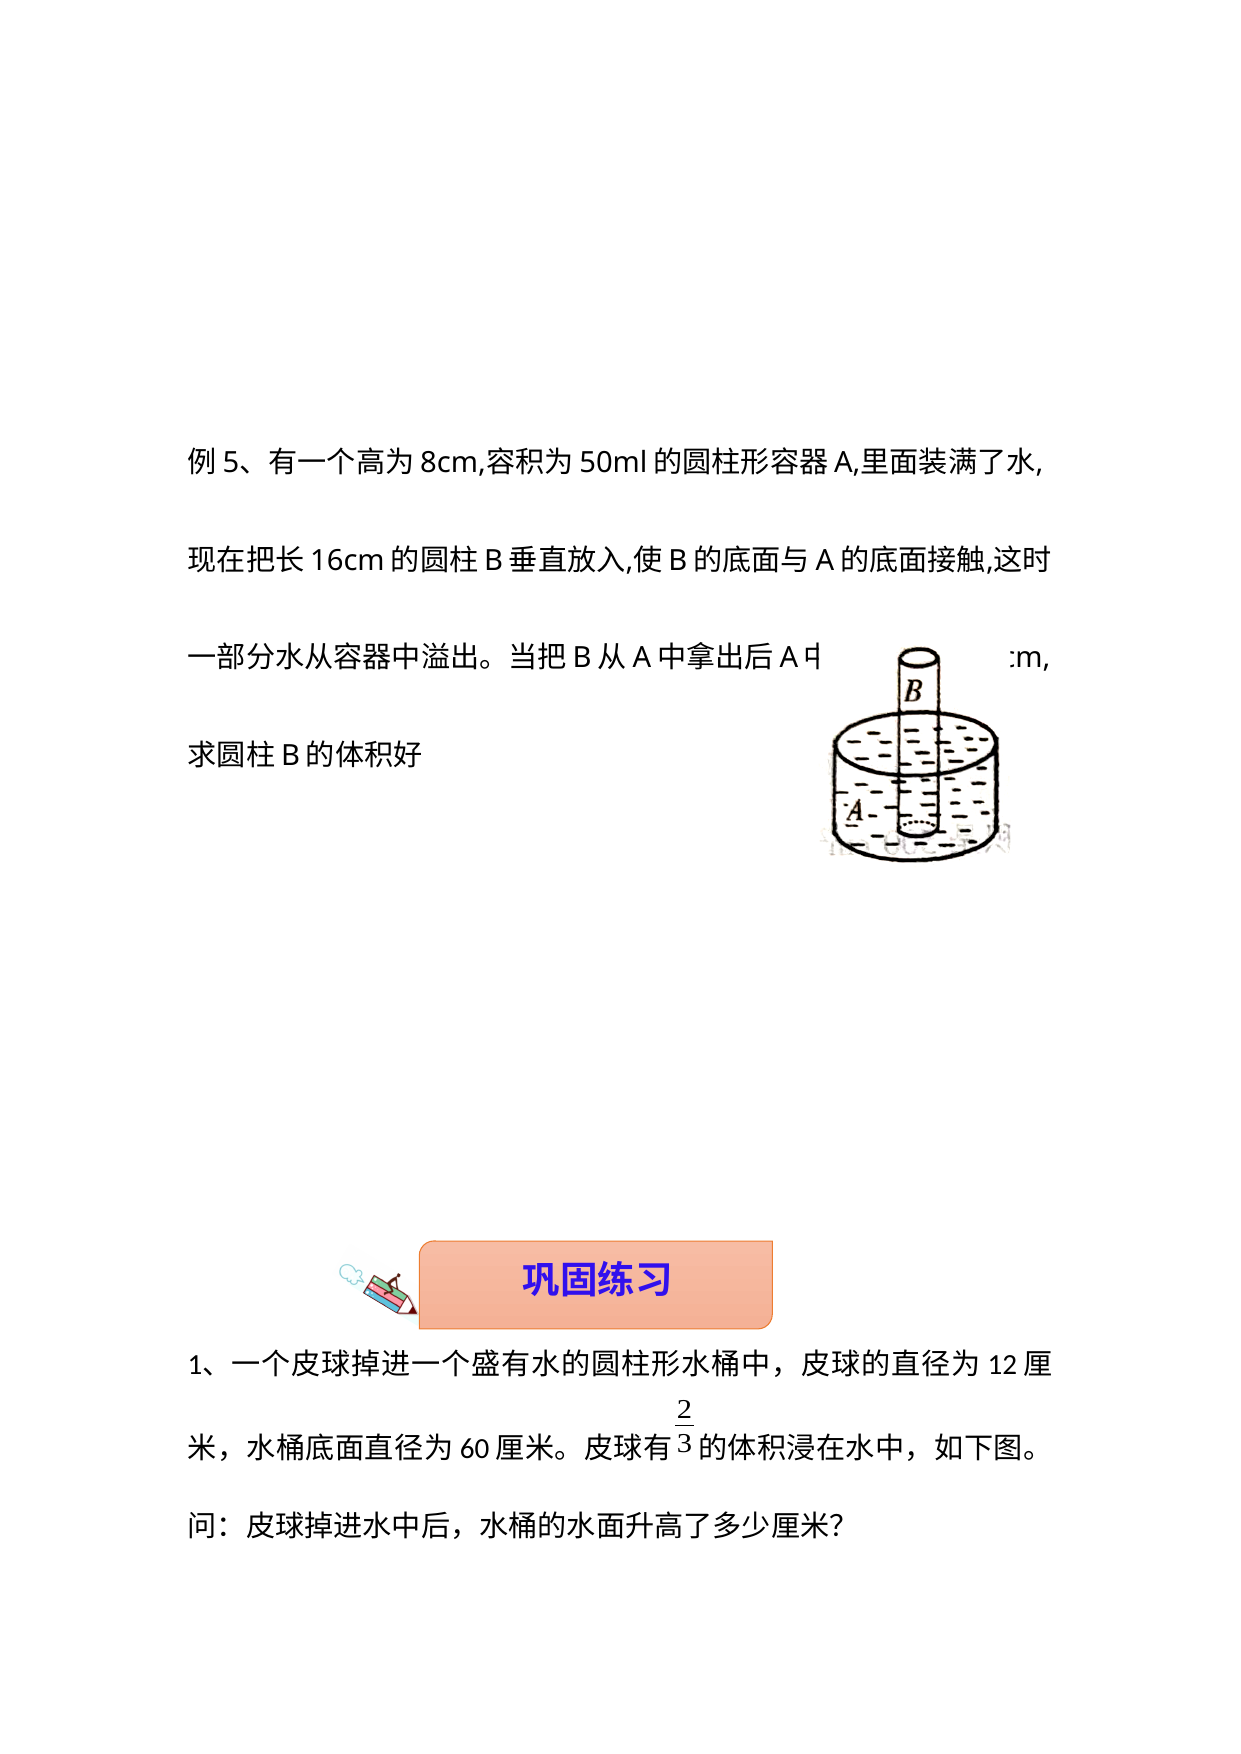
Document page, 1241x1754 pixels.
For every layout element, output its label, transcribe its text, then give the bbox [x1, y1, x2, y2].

picture [332, 1244, 418, 1326]
list 一个皮球掉进一个盛有水的圆柱形水桶中，皮球的直径为12厘米，水桶底面直径为60厘米。皮球有的体积浸在水中，如下图。问：皮球掉进水中后，水桶的水面升高了多少厘米？ [187, 1329, 1053, 1557]
list 例5、有一个高为8cm,容积为50ml的圆柱形容器A,里面装满了水,现在把长16cm的圆柱B垂直放入,使B的底面与A的底面接触,这时一部分水从容器中溢出。当把B从A中拿出后A中的水高度为6cm,求圆柱B的体积好 [187, 427, 1053, 785]
